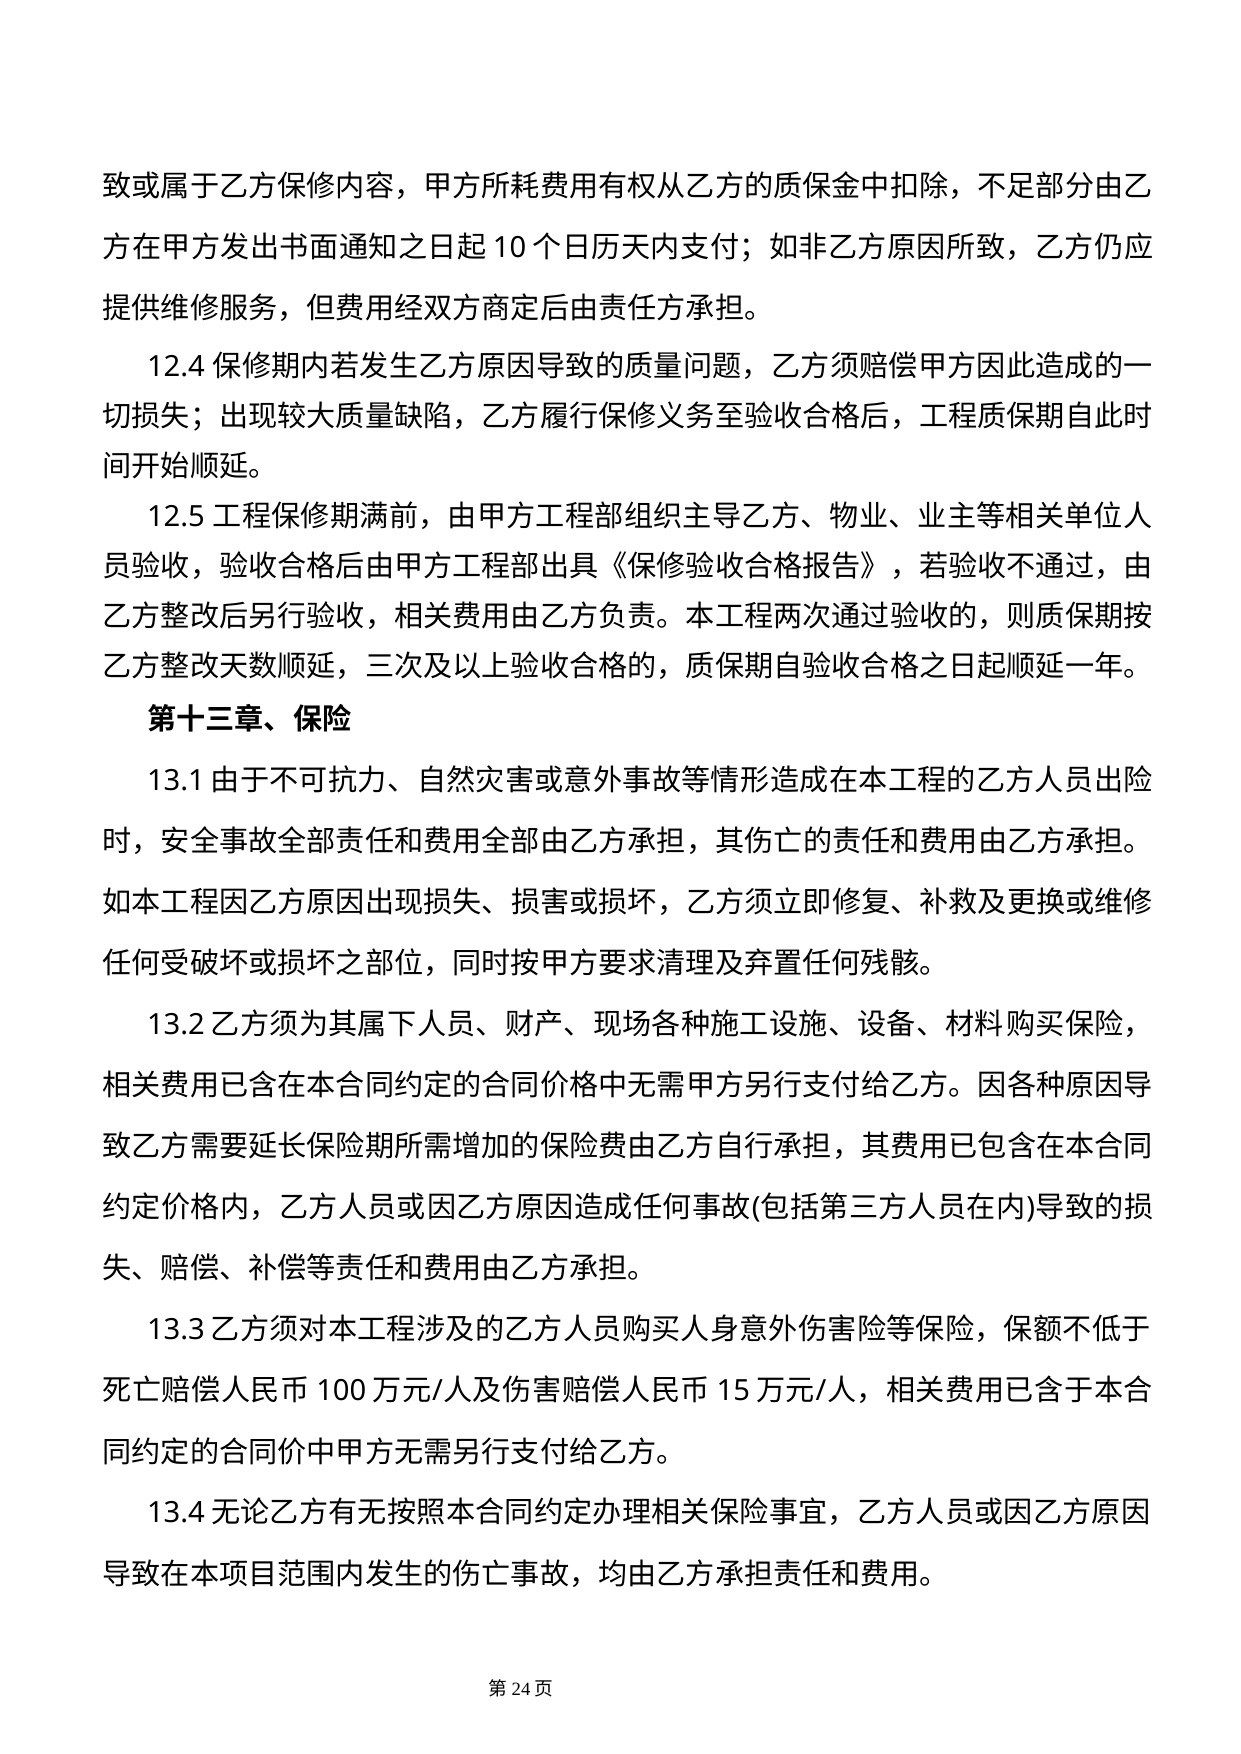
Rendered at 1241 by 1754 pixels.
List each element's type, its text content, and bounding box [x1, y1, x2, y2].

text 13.4无论乙方有无按照本合同约定办理相关保险事宜，乙方人员或因乙方原因导致在本项目范围内发生的伤亡事故，均由乙方承担责任和费用。 [102, 1480, 1153, 1602]
text 13.2乙方须为其属下人员、财产、现场各种施工设施、设备、材料购买保险，相关费用已含在本合同约定的合同价格中无需甲方另行支付给乙方。因各种原因导致乙方需要延长保险期所需增加的保险费由乙方自行承担，其费用已包含在本合同约定价格内，乙方人员或因乙方原因造成任何事故(包括第三方人员在内)导致的损失、赔偿、补偿等责任和费用由乙方承担。 [102, 991, 1153, 1297]
text 13.3乙方须对本工程涉及的乙方人员购买人身意外伤害险等保险，保额不低于死亡赔偿人民币100万元/人及伤害赔偿人民币15万元/人，相关费用已含于本合同约定的合同价中甲方无需另行支付给乙方。 [102, 1297, 1153, 1480]
text 12.4 保修期内若发生乙方原因导致的质量问题，乙方须赔偿甲方因此造成的一切损失；出现较大质量缺陷，乙方履行保修义务至验收合格后，工程质保期自此时间开始顺延。 [102, 336, 1153, 486]
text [102, 153, 1153, 336]
text 12.5 工程保修期满前，由甲方工程部组织主导乙方、物业、业主等相关单位人员验收，验收合格后由甲方工程部出具《保修验收合格报告》，若验收不通过，由乙方整改后另行验收，相关费用由乙方负责。本工程两次通过验收的，则质保期按乙方整改天数顺延，三次及以上验收合格的，质保期自验收合格之日起顺延一年。 [102, 486, 1153, 686]
text 第十三章、保险 [102, 686, 1153, 747]
text 13.1由于不可抗力、自然灾害或意外事故等情形造成在本工程的乙方人员出险时，安全事故全部责任和费用全部由乙方承担，其伤亡的责任和费用由乙方承担。如本工程因乙方原因出现损失、损害或损坏，乙方须立即修复、补救及更换或维修任何受破坏或损坏之部位，同时按甲方要求清理及弃置任何残骸。 [102, 747, 1153, 991]
